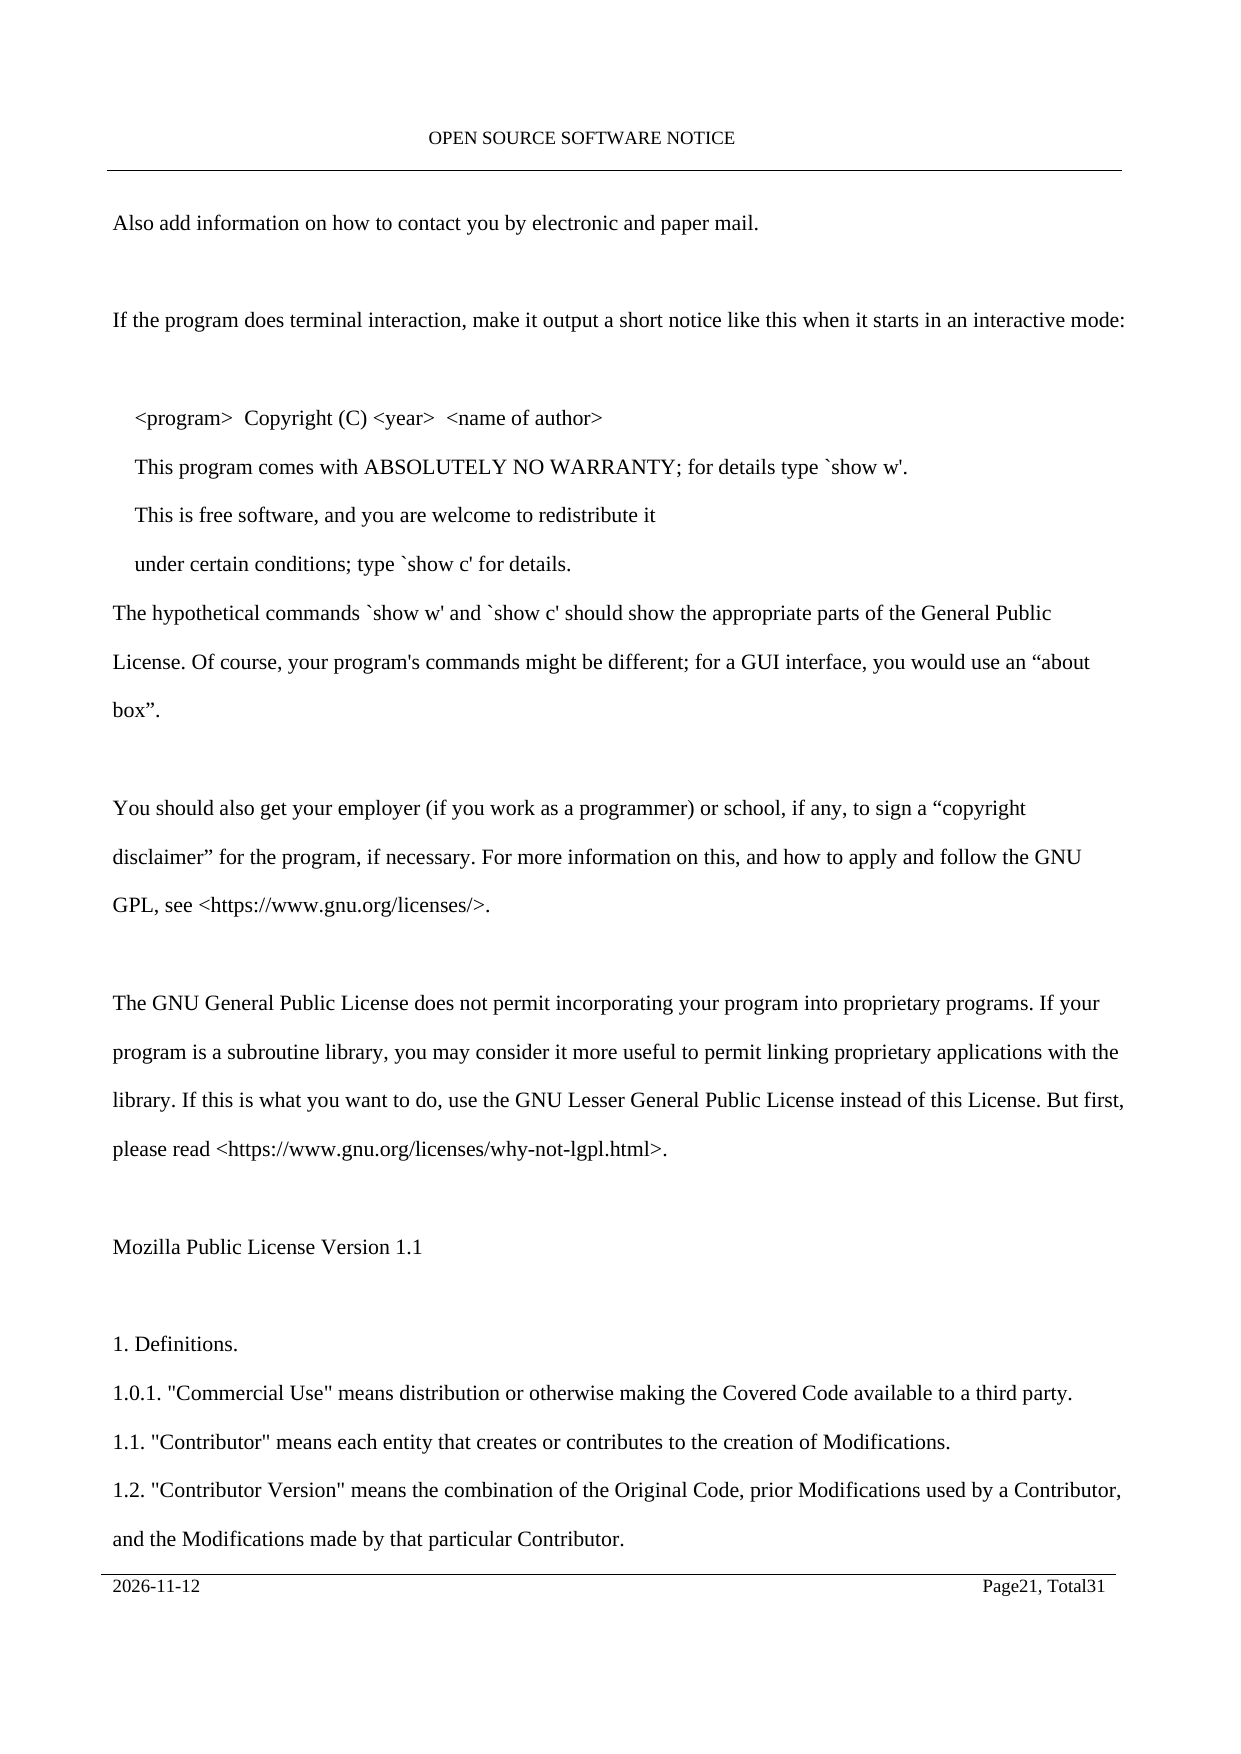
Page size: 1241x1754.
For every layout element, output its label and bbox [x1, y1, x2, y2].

text [112, 206, 1128, 1555]
